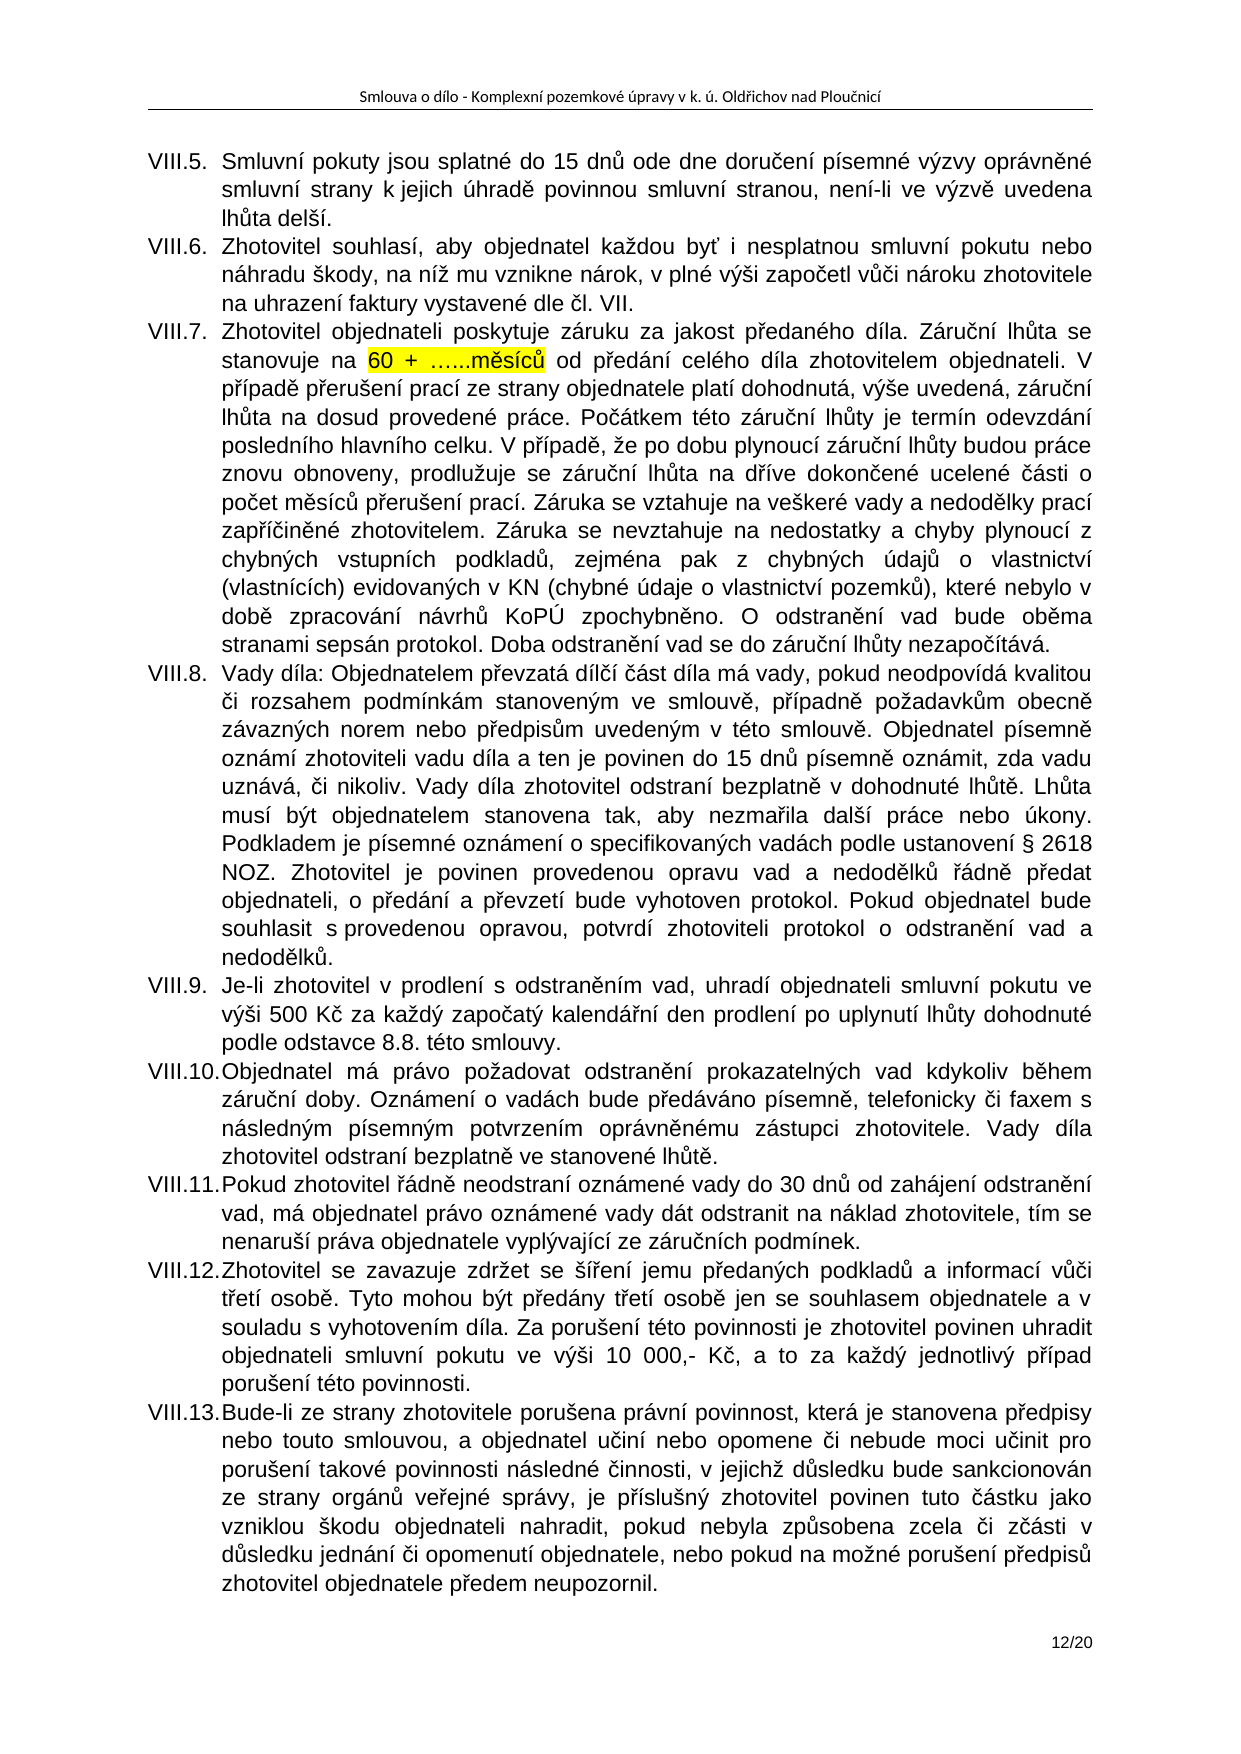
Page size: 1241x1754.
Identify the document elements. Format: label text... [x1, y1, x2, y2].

list Smluvní pokuty jsou splatné do 15 dnů ode dne doručení písemné výzvy oprávněné smluvní strany k jejich úhradě povinnou smluvní stranou, není-li ve výzvě uvedena lhůta delší. [148, 148, 1093, 231]
list Bude-li ze strany zhotovitele porušena právní povinnost, která je stanovena předpisy nebo touto smlouvou, a objednatel učiní nebo opomene či nebude moci učinit pro porušení takové povinnosti následné činnosti, v jejichž důsledku bude sankcionován ze strany orgánů veřejné správy, je příslušný zhotovitel povinen tuto částku jako vzniklou škodu objednateli nahradit, pokud nebyla způsobena zcela či zčásti v důsledku jednání či opomenutí objednatele, nebo pokud na možné porušení předpisů zhotovitel objednatele předem neupozornil. [148, 1399, 1093, 1596]
list Zhotovitel souhlasí, aby objednatel každou byť i nesplatnou smluvní pokutu nebo náhradu škody, na níž mu vznikne nárok, v plné výši započetl vůči nároku zhotovitele na uhrazení faktury vystavené dle čl. VII. [148, 233, 1093, 316]
list Pokud zhotovitel řádně neodstraní oznámené vady do 30 dnů od zahájení odstranění vad, má objednatel právo oznámené vady dát odstranit na náklad zhotovitele, tím se nenaruší práva objednatele vyplývající ze záručních podmínek. [148, 1171, 1093, 1254]
list Je-li zhotovitel v prodlení s odstraněním vad, uhradí objednateli smluvní pokutu ve výši 500 Kč za každý započatý kalendářní den prodlení po uplynutí lhůty dohodnuté podle odstavce 8.8. této smlouvy. [148, 972, 1093, 1056]
list Objednatel má právo požadovat odstranění prokazatelných vad kdykoliv během záruční doby. Oznámení o vadách bude předáváno písemně, telefonicky či faxem s následným písemným potvrzením oprávněnému zástupci zhotovitele. Vady díla zhotovitel odstraní bezplatně ve stanovené lhůtě. [148, 1058, 1093, 1169]
list Vady díla: Objednatelem převzatá dílčí část díla má vady, pokud neodpovídá kvalitou či rozsahem podmínkám stanoveným ve smlouvě, případně požadavkům obecně závazných norem nebo předpisům uvedeným v této smlouvě. Objednatel písemně oznámí zhotoviteli vadu díla a ten je povinen do 15 dnů písemně oznámit, zda vadu uznává, či nikoliv. Vady díla zhotovitel odstraní bezplatně v dohodnuté lhůtě. Lhůta musí být objednatelem stanovena tak, aby nezmařila další práce nebo úkony. Podkladem je písemné oznámení o specifikovaných vadách podle ustanovení § 2618 NOZ. Zhotovitel je povinen provedenou opravu vad a nedodělků řádně předat objednateli, o předání a převzetí bude vyhotoven protokol. Pokud objednatel bude souhlasit s provedenou opravou, potvrdí zhotoviteli protokol o odstranění vad a nedodělků. [148, 659, 1093, 970]
list Zhotovitel objednateli poskytuje záruku za jakost předaného díla. Záruční lhůta se stanovuje na 60 + …...měsíců od předání celého díla zhotovitelem objednateli. V případě přerušení prací ze strany objednatele platí dohodnutá, výše uvedená, záruční lhůta na dosud provedené práce. Počátkem této záruční lhůty je termín odevzdání posledního hlavního celku. V případě, že po dobu plynoucí záruční lhůty budou práce znovu obnoveny, prodlužuje se záruční lhůta na dříve dokončené ucelené části o počet měsíců přerušení prací. Záruka se vztahuje na veškeré vady a nedodělky prací zapříčiněné zhotovitelem. Záruka se nevztahuje na nedostatky a chyby plynoucí z chybných vstupních podkladů, zejména pak z chybných údajů o vlastnictví (vlastnících) evidovaných v KN (chybné údaje o vlastnictví pozemků), které nebylo v době zpracování návrhů KoPÚ zpochybněno. O odstranění vad bude oběma stranami sepsán protokol. Doba odstranění vad se do záruční lhůty nezapočítává. [148, 318, 1093, 657]
list Zhotovitel se zavazuje zdržet se šíření jemu předaných podkladů a informací vůči třetí osobě. Tyto mohou být předány třetí osobě jen se souhlasem objednatele a v souladu s vyhotovením díla. Za porušení této povinnosti je zhotovitel povinen uhradit objednateli smluvní pokutu ve výši 10 000,- Kč, a to za každý jednotlivý případ porušení této povinnosti. [148, 1257, 1093, 1397]
